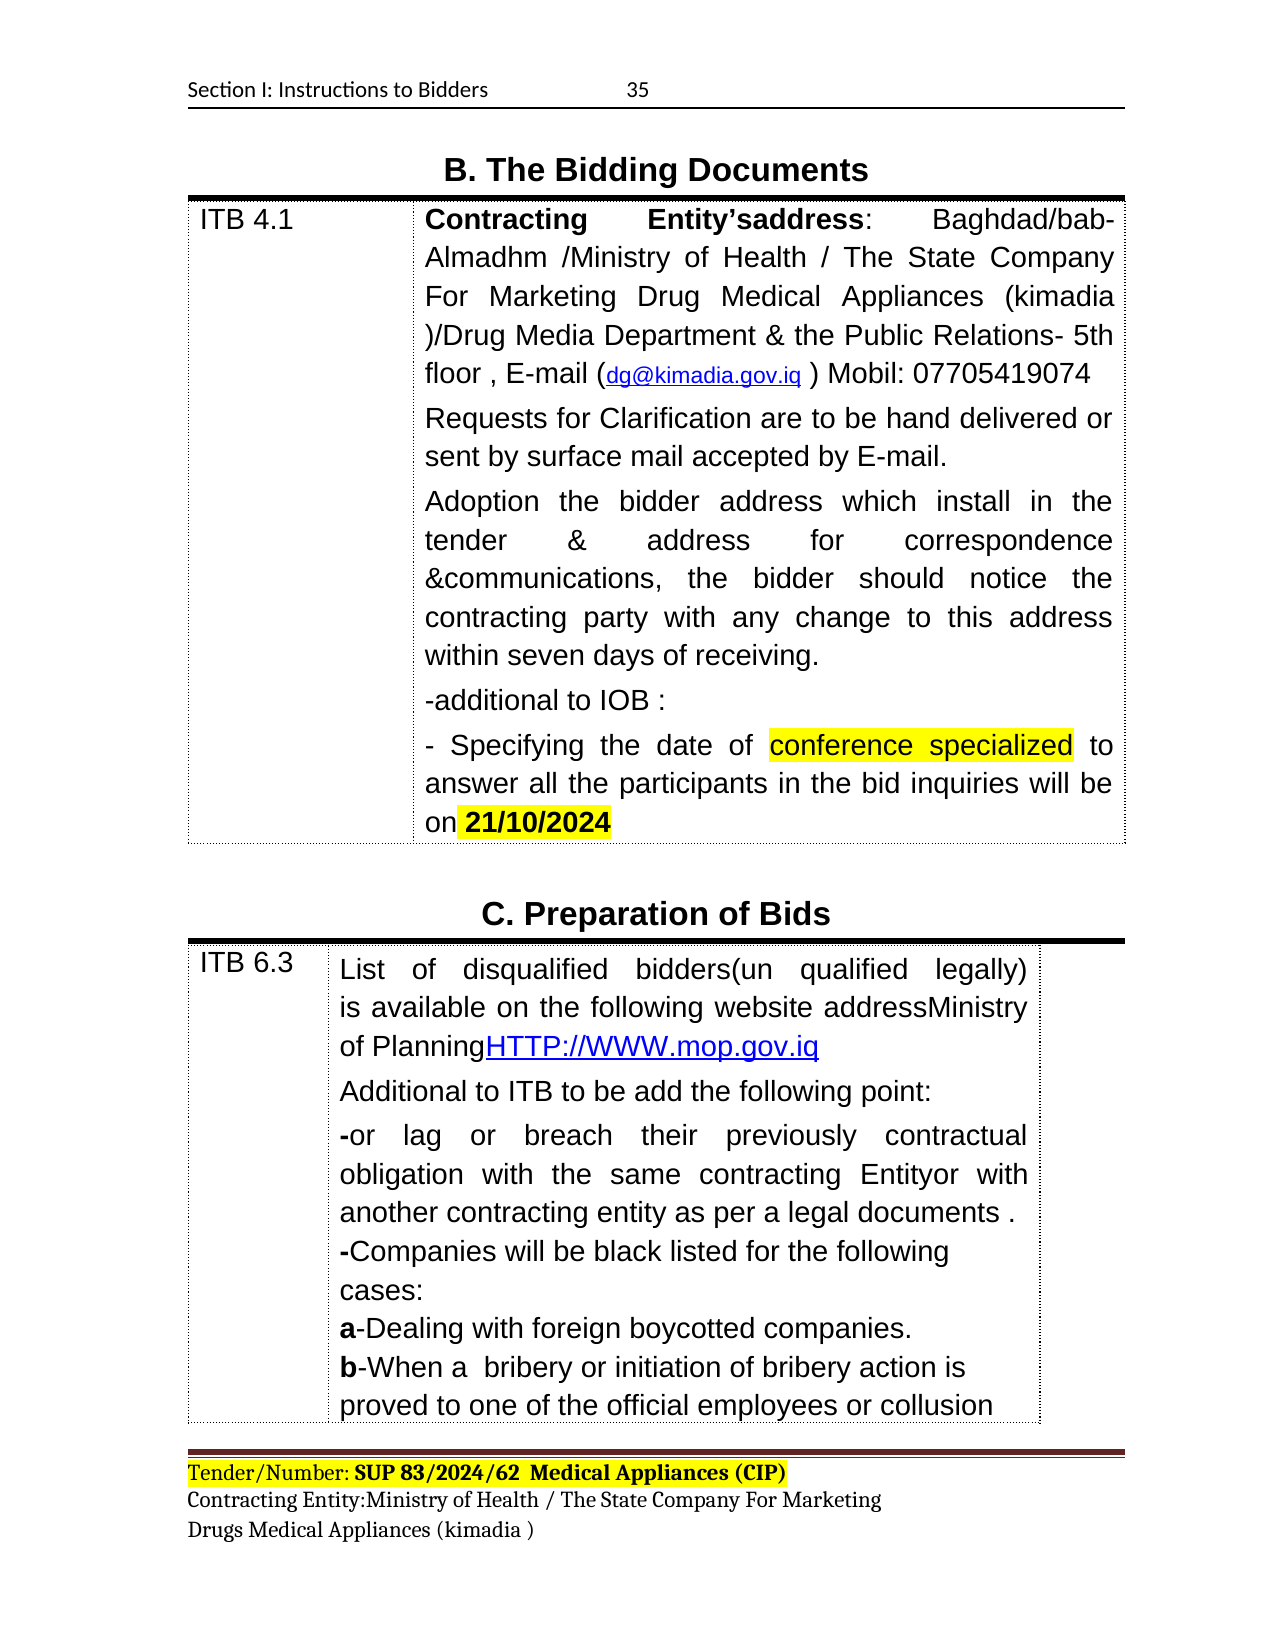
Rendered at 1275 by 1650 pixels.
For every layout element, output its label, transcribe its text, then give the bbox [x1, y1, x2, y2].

text C. Preparation of Bids [187, 893, 1125, 944]
table_header ITB 4.1 [188, 201, 413, 842]
text B. The Bidding Documents [187, 150, 1125, 201]
table_header ITB 6.3 [188, 945, 328, 1422]
table_header Contracting Entity’saddress: Baghdad/bab-Almadhm /Ministry of Health / The State Company For Marketing Drug Medical Appliances (kimadia )/Drug Media Department & the Public Relations- 5th floor , E-mail (dg@kimadia.gov.iq ) Mobil: 07705419074 Requests for Clarification are to be hand delivered or sent by surface mail accepted by E-mail. Adoption the bidder address which install in the tender & address for correspondence &communications, the bidder should notice the contracting party with any change to this address within seven days of receiving. -additional to IOB : - Specifying the date of conference specialized to answer all the participants in the bid inquiries will be on 21/10/2024 [413, 201, 1125, 842]
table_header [328, 945, 1040, 1422]
